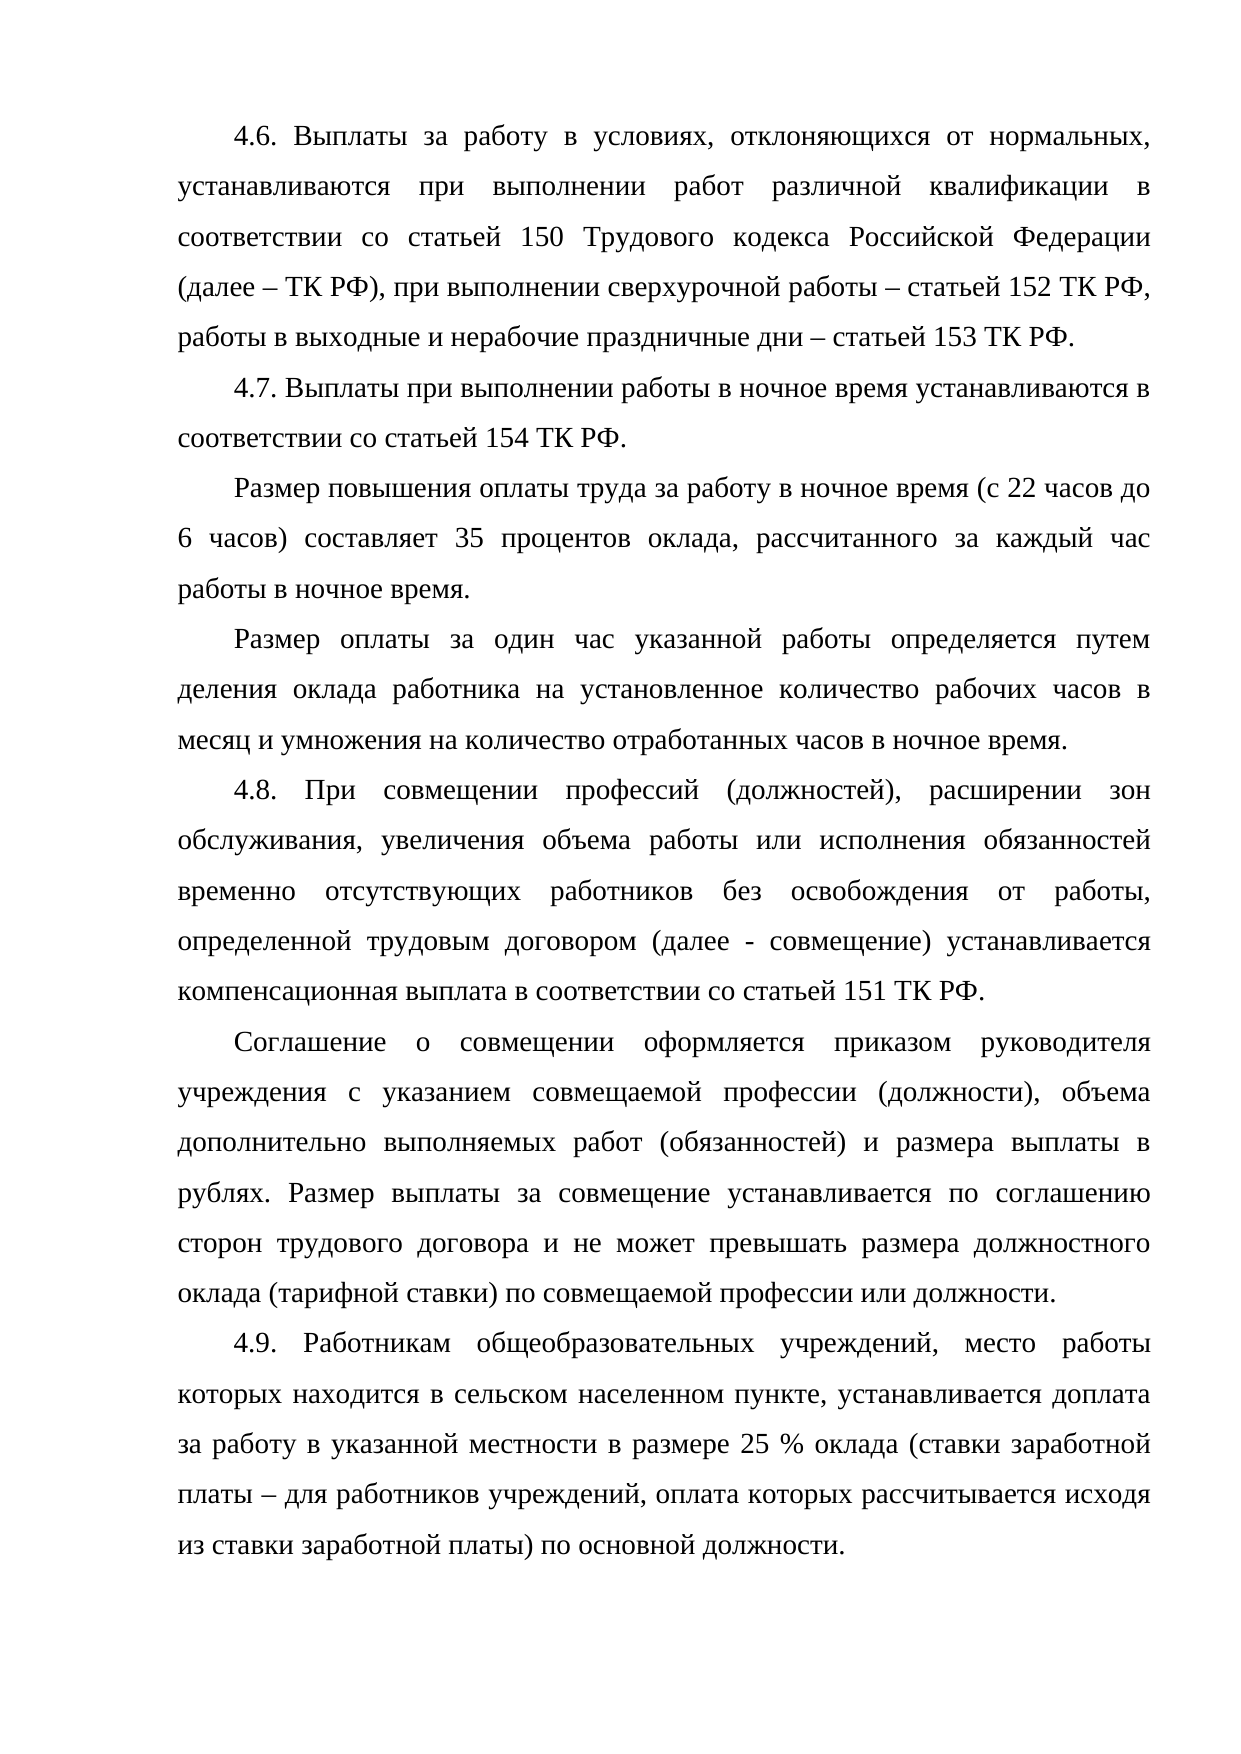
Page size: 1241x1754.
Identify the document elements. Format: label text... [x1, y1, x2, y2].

text Размер оплаты за один час указанной работы определяется путем деления оклада работника на установленное количество рабочих часов в месяц и умножения на количество отработанных часов в ночное время. [177, 621, 1152, 755]
text Размер повышения оплаты труда за работу в ночное время (с 22 часов до 6 часов) составляет 35 процентов оклада, рассчитанного за каждый час работы в ночное время. [177, 470, 1152, 604]
text 4.7. Выплаты при выполнении работы в ночное время устанавливаются в соответствии со статьей 154 ТК РФ. [177, 370, 1152, 453]
text 4.8. При совмещении профессий (должностей), расширении зон обслуживания, увеличения объема работы или исполнения обязанностей временно отсутствующих работников без освобождения от работы, определенной трудовым договором (далее - совмещение) устанавливается компенсационная выплата в соответствии со статьей 151 ТК РФ. [177, 772, 1152, 1007]
text Соглашение о совмещении оформляется приказом руководителя учреждения с указанием совмещаемой профессии (должности), объема дополнительно выполняемых работ (обязанностей) и размера выплаты в рублях. Размер выплаты за совмещение устанавливается по соглашению сторон трудового договора и не может превышать размера должностного оклада (тарифной ставки) по совмещаемой профессии или должности. [177, 1024, 1152, 1309]
text 4.6. Выплаты за работу в условиях, отклоняющихся от нормальных, устанавливаются при выполнении работ различной квалификации в соответствии со статьей 150 Трудового кодекса Российской Федерации (далее – ТК РФ), при выполнении сверхурочной работы – статьей 152 ТК РФ, работы в выходные и нерабочие праздничные дни – статьей 153 ТК РФ. [177, 118, 1152, 353]
text 4.9. Работникам общеобразовательных учреждений, место работы которых находится в сельском населенном пункте, устанавливается доплата за работу в указанной местности в размере 25 % оклада (ставки заработной платы – для работников учреждений, оплата которых рассчитывается исходя из ставки заработной платы) по основной должности. [177, 1326, 1152, 1560]
